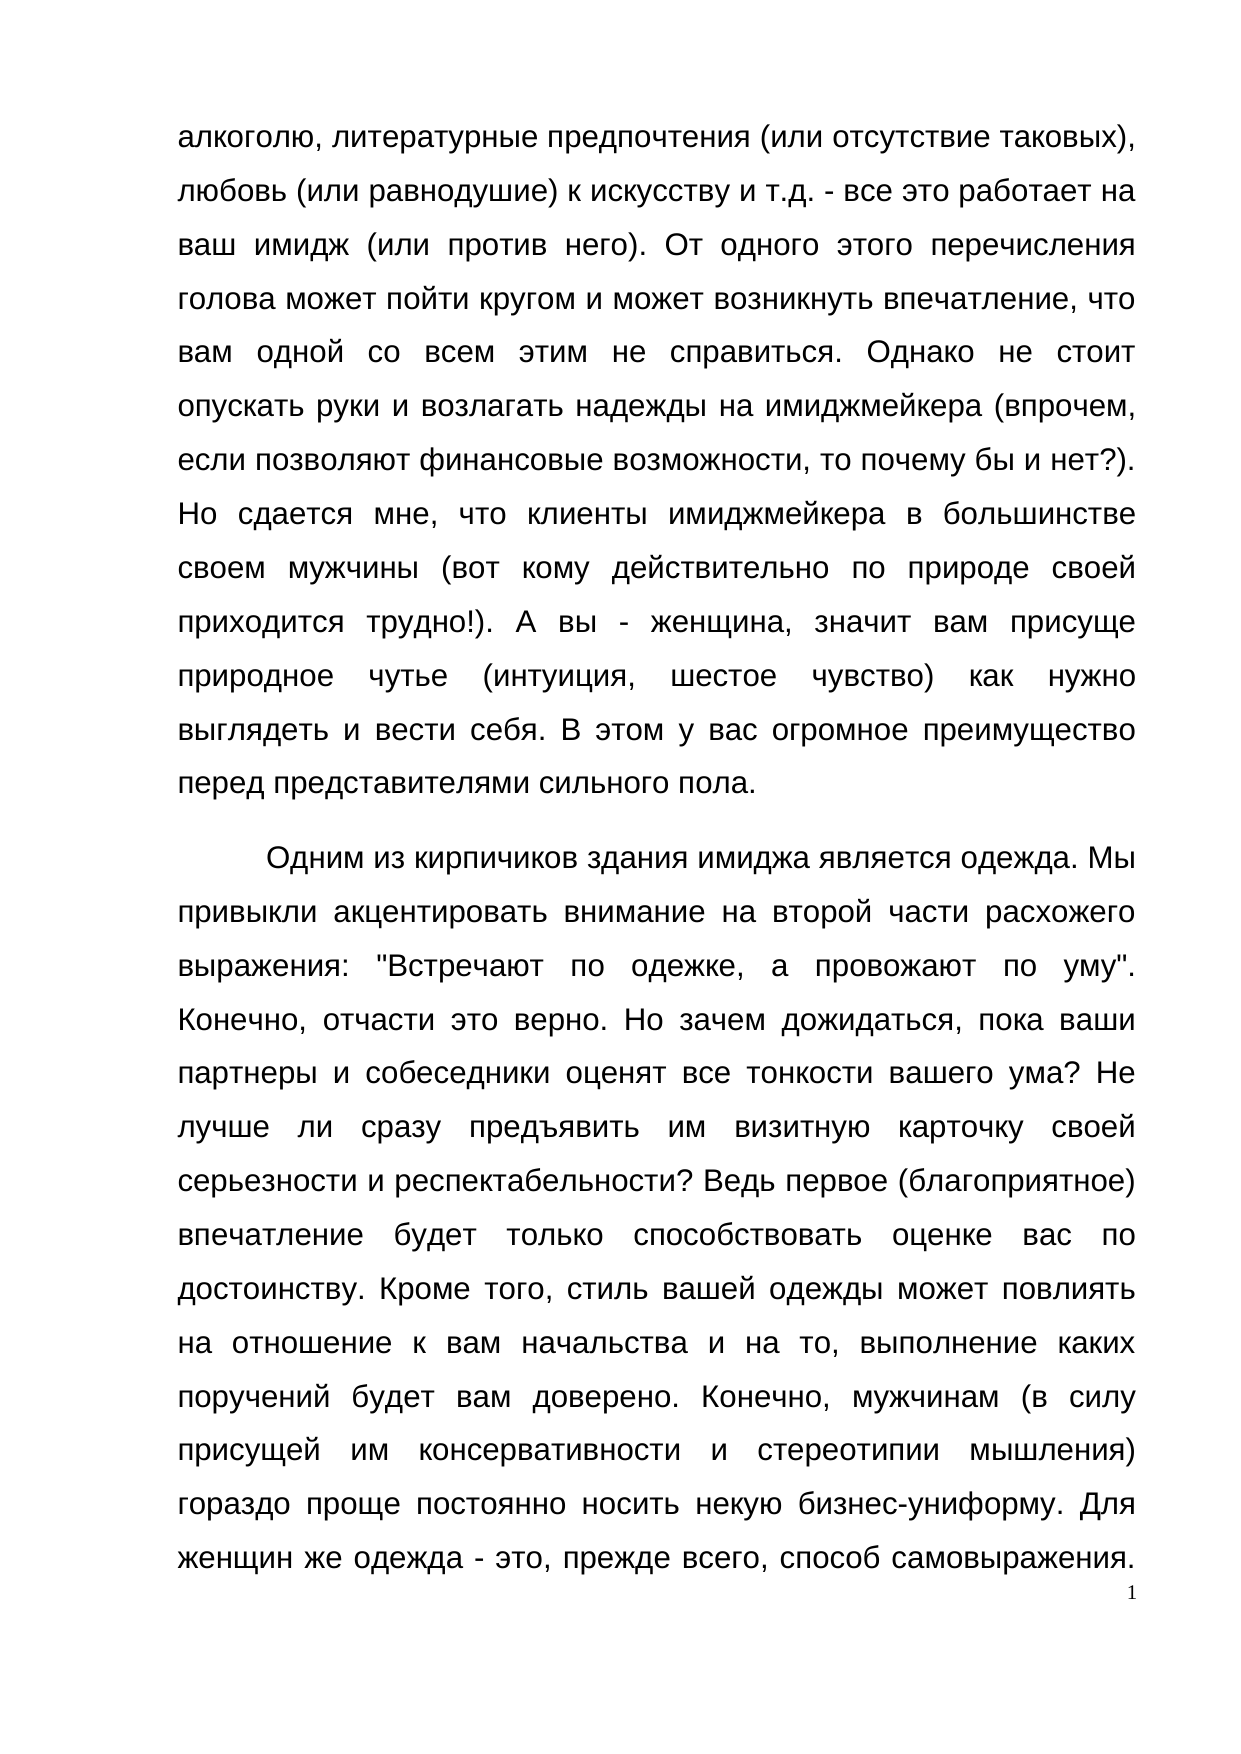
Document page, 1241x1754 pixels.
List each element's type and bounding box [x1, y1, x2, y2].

text [177, 118, 1137, 800]
text [177, 839, 1137, 1575]
